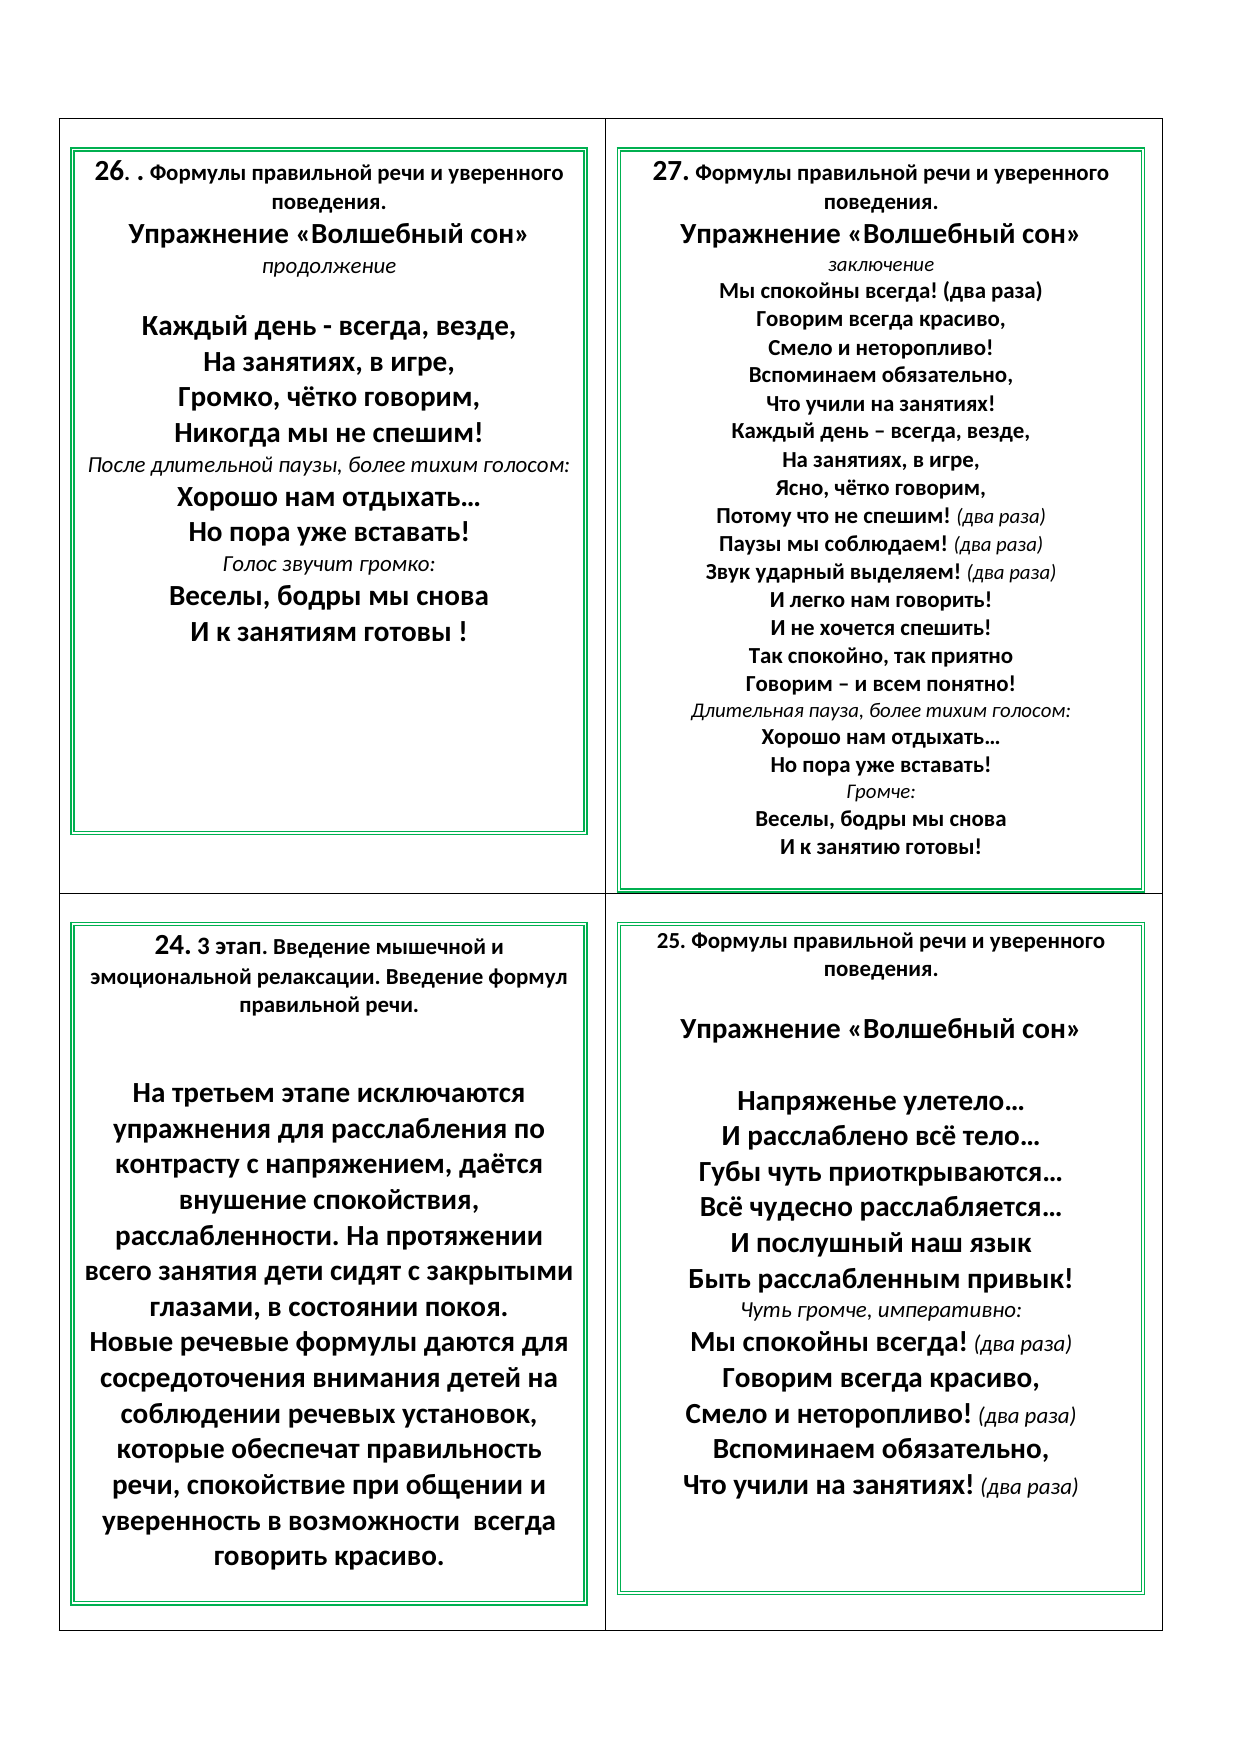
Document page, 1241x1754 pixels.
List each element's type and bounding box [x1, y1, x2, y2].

table_cell [60, 119, 605, 893]
table_cell [606, 894, 1162, 1630]
table_cell [606, 119, 1162, 893]
table_cell [60, 894, 605, 1630]
